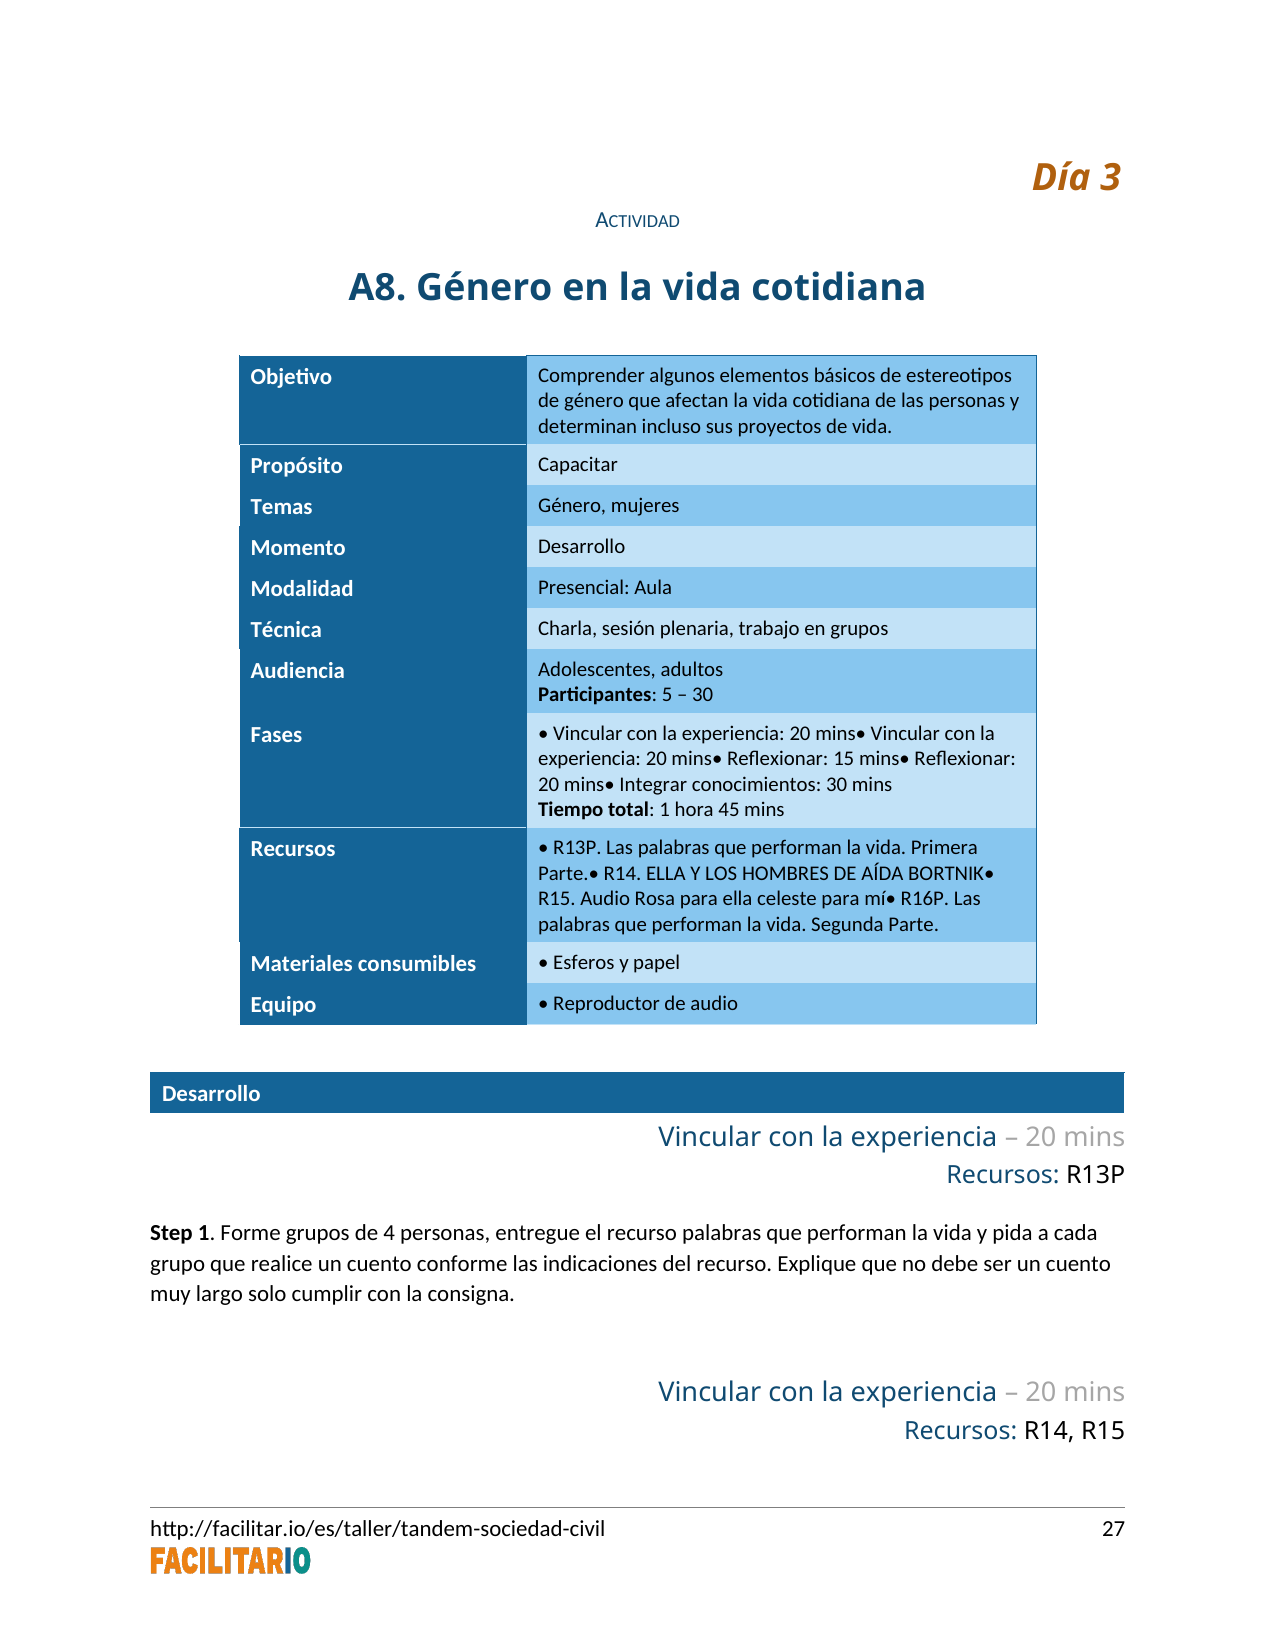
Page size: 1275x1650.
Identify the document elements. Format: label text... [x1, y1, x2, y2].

table_cell Capacitar [527, 445, 1036, 485]
subtitle Vincular con la experiencia – 20 mins [150, 1117, 1125, 1154]
table_cell Presencial: Aula [527, 567, 1036, 608]
text Recursos: R13P [150, 1157, 1125, 1191]
table_cell Audiencia [240, 650, 526, 713]
subtitle A8. Género en la vida cotidiana [150, 260, 1125, 311]
table_cell Fases [240, 714, 526, 827]
table_header Comprender algunos elementos básicos de estereotipos de género que afectan la vida cotidiana de las personas y determinan incluso sus proyectos de vida. [527, 356, 1036, 444]
text Step 1. Forme grupos de 4 personas, entregue el recurso palabras que performan la vida y pida a cada grupo que realice un cuento conforme las indicaciones del recurso. Explique que no debe ser un cuento muy largo solo cumplir con la consigna. [150, 1218, 1125, 1307]
table_header Objetivo [240, 356, 526, 444]
table_cell • R13P. Las palabras que performan la vida. Primera Parte. [527, 828, 1036, 942]
table_cell Charla, sesión plenaria, trabajo en grupos [527, 608, 1036, 649]
table_cell Equipo [240, 984, 526, 1024]
table_cell • Reproductor de audio [527, 983, 1036, 1024]
table_cell • Vincular con la experiencia: 20 mins Tiempo total: 1 hora 45 mins [527, 713, 1036, 827]
table_cell Momento [240, 528, 526, 567]
table_cell Recursos [240, 829, 526, 942]
table_cell Desarrollo [527, 526, 1036, 567]
subtitle Día 3 [150, 150, 1125, 201]
table_cell Propósito [240, 446, 526, 485]
text Actividad [150, 205, 1125, 233]
table_cell Materiales consumibles [240, 943, 526, 983]
table_cell Modalidad [240, 568, 526, 608]
table_cell Género, mujeres [527, 485, 1036, 526]
table_header Desarrollo [151, 1073, 1124, 1113]
table_cell Adolescentes, adultos Participantes: 5 – 30 [527, 649, 1036, 713]
subtitle Vincular con la experiencia – 20 mins [150, 1373, 1125, 1409]
picture [145, 1544, 315, 1576]
text Recursos: R14, R15 [150, 1412, 1125, 1447]
table_cell Temas [240, 486, 526, 526]
table_cell • Esferos y papel [527, 942, 1036, 983]
table_cell Técnica [240, 609, 526, 649]
